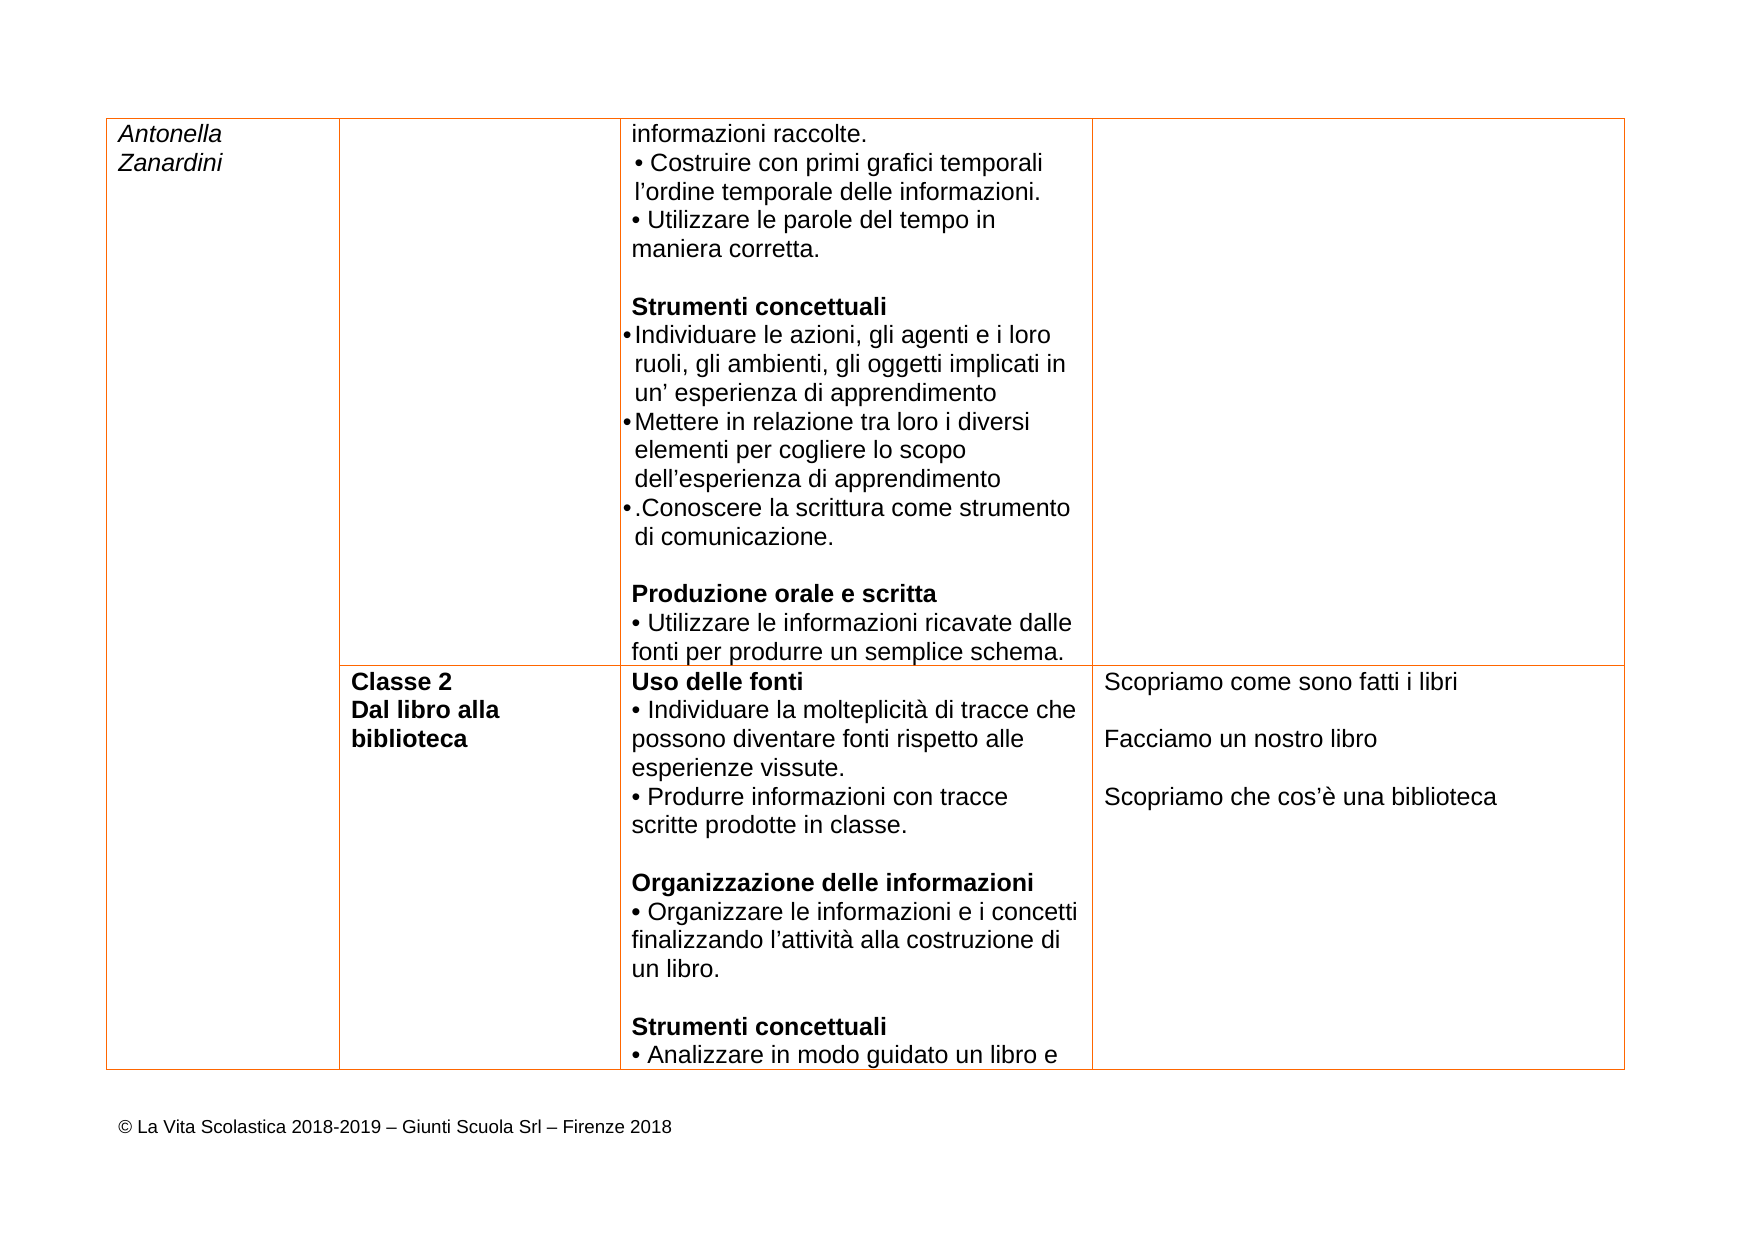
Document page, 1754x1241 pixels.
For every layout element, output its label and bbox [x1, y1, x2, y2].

table_cell [621, 666, 1092, 1069]
table_header [340, 119, 620, 665]
table_cell [340, 666, 620, 1069]
table_header [107, 119, 339, 1069]
table_header [1093, 119, 1624, 665]
table_cell [1093, 666, 1624, 1069]
table_header [621, 119, 1092, 665]
